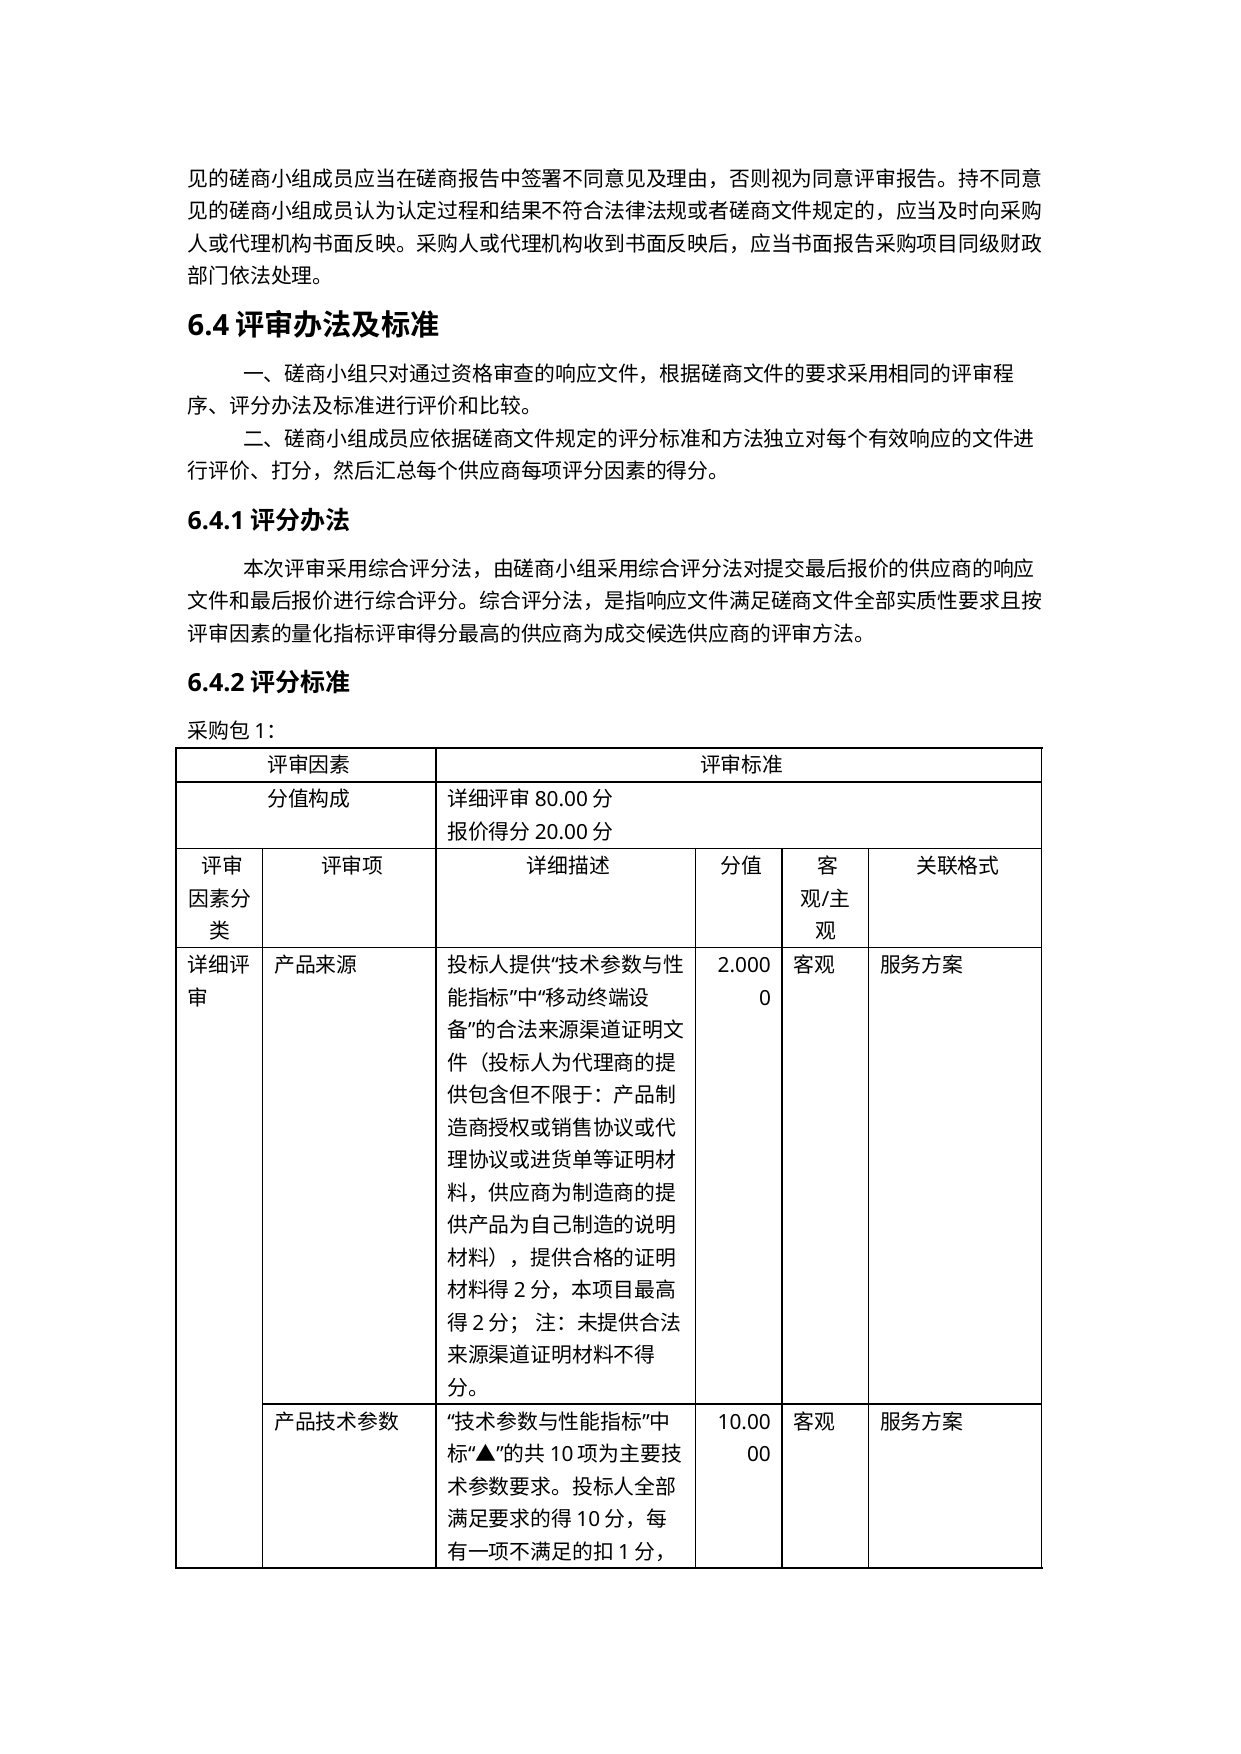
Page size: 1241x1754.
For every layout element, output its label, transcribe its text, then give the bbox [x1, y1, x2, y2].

table_cell 客观 [783, 1405, 868, 1567]
table_header 评审标准 [437, 749, 1041, 781]
text 二、磋商小组成员应依据磋商文件规定的评分标准和方法独立对每个有效响应的文件进行评价、打分，然后汇总每个供应商每项评分因素的得分。 [187, 422, 1053, 487]
table_cell 关联格式 [869, 849, 1041, 947]
text 采购包1： [187, 714, 1053, 747]
table_cell 服务方案 [869, 948, 1041, 1403]
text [187, 162, 1053, 292]
table_cell 10.0000 [696, 1405, 781, 1567]
table_cell 详细评审80.00分 报价得分20.00分 [437, 783, 1041, 848]
table_cell 服务方案 [869, 1405, 1041, 1567]
text 6.4.1评分办法 [187, 487, 1053, 552]
table_cell 客观/主观 [783, 849, 868, 947]
table_cell 2.0000 [696, 948, 781, 1403]
table_cell 分值构成 [177, 783, 435, 848]
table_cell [437, 1405, 695, 1567]
text 6.4评审办法及标准 [187, 292, 1053, 357]
table_cell 详细描述 [437, 849, 695, 947]
table_header 评审因素 [177, 749, 435, 781]
table_cell 评审项 [263, 849, 435, 947]
text 本次评审采用综合评分法，由磋商小组采用综合评分法对提交最后报价的供应商的响应文件和最后报价进行综合评分。综合评分法，是指响应文件满足磋商文件全部实质性要求且按评审因素的量化指标评审得分最高的供应商为成交候选供应商的评审方法。 [187, 552, 1053, 649]
table_cell 详细评审 [177, 948, 262, 1567]
text 6.4.2评分标准 [187, 649, 1053, 714]
table_cell 产品来源 [263, 948, 435, 1403]
text 一、磋商小组只对通过资格审查的响应文件，根据磋商文件的要求采用相同的评审程序、评分办法及标准进行评价和比较。 [187, 357, 1053, 422]
table_cell 客观 [783, 948, 868, 1403]
table_cell 分值 [696, 849, 781, 947]
table_cell 产品技术参数 [263, 1405, 435, 1567]
table_cell 评审因素分类 [177, 849, 262, 947]
table_cell 投标人提供“技术参数与性能指标”中“移动终端设备”的合法来源渠道证明文件（投标人为代理商的提供包含但不限于：产品制造商授权或销售协议或代理协议或进货单等证明材料，供应商为制造商的提供产品为自己制造的说明材料），提供合格的证明材料得2分，本项目最高得2分； 注：未提供合法来源渠道证明材料不得分。 [437, 948, 695, 1403]
